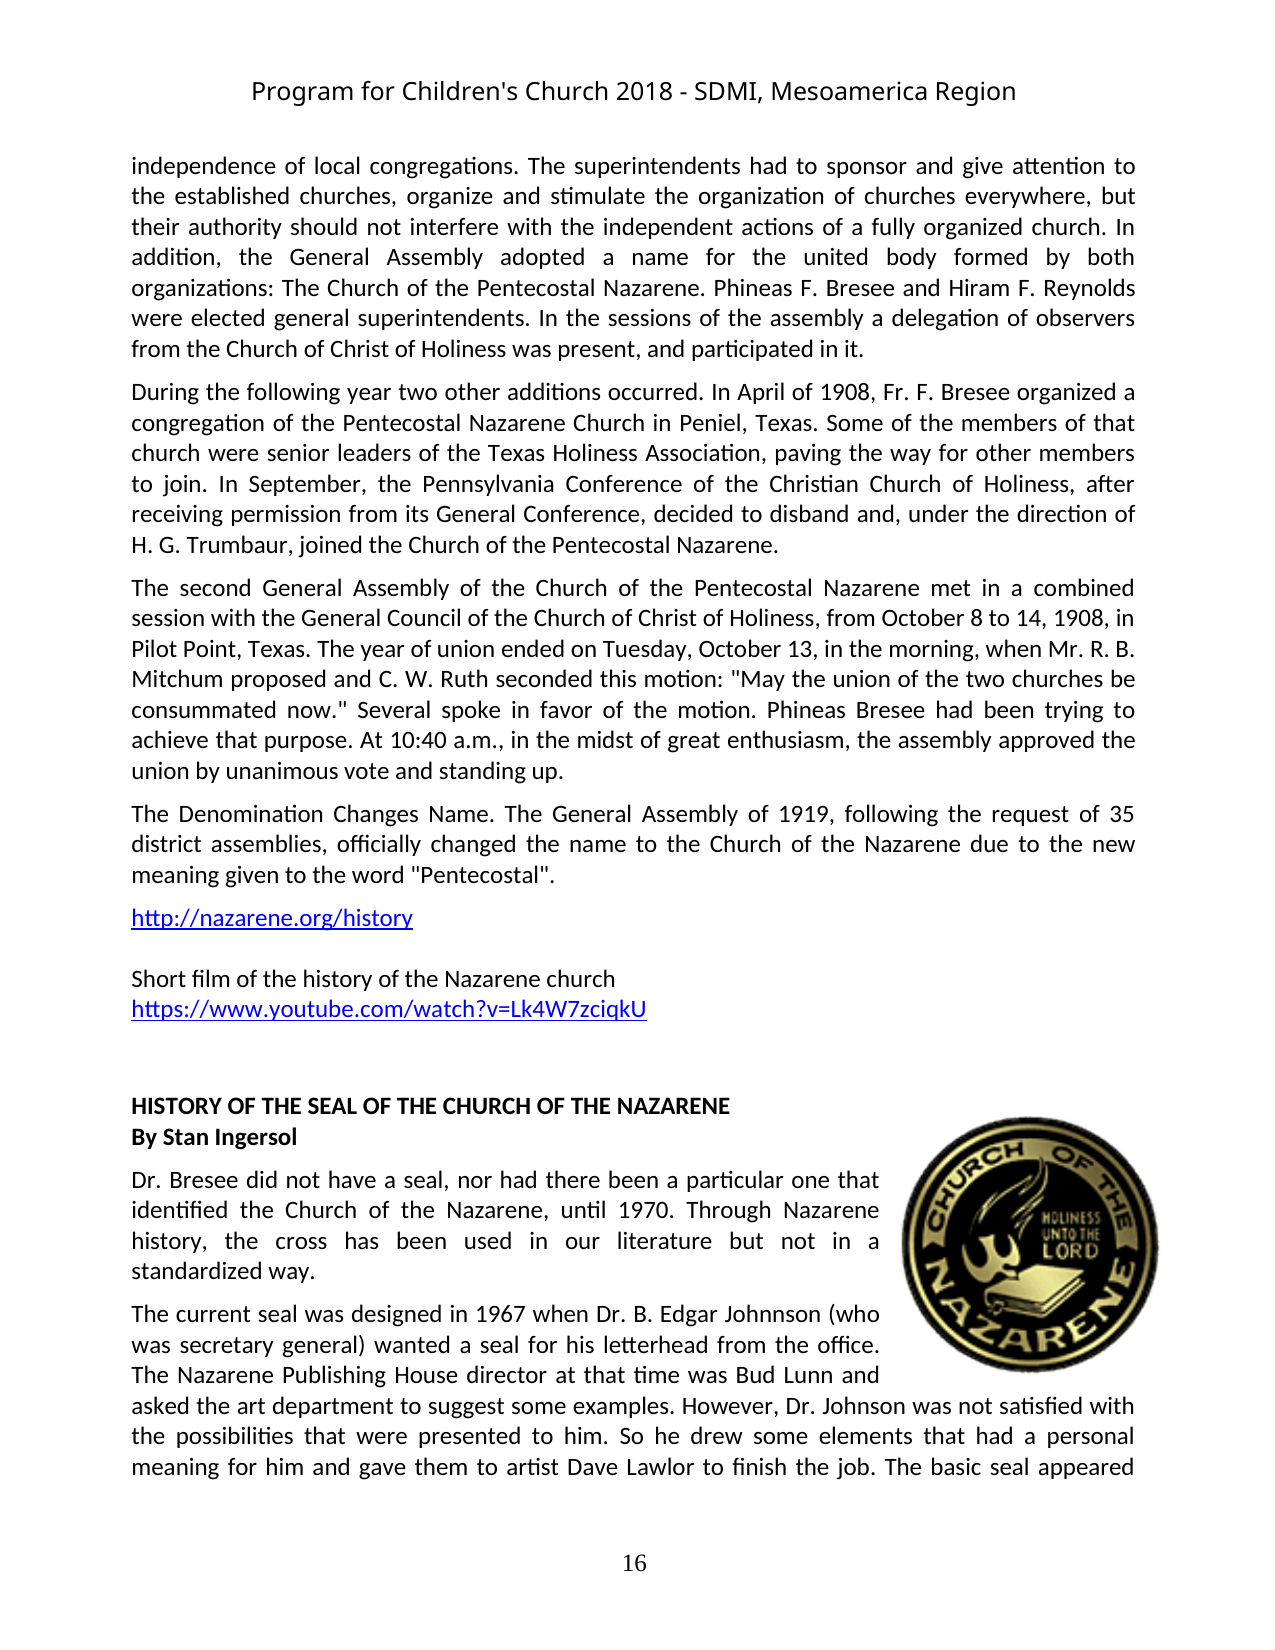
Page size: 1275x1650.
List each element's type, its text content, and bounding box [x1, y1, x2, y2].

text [131, 1298, 1137, 1481]
text The Denomination Changes Name. The General Assembly of 1919, following the request of 35 district assemblies, officially changed the name to the Church of the Nazarene due to the new meaning given to the word "Pentecostal". [131, 798, 1137, 889]
text Dr. Bresee did not have a seal, nor had there been a particular one that identified the Church of the Nazarene, until 1970. Through Nazarene history, the cross has been used in our literature but not in a standardized way. [131, 1164, 900, 1286]
text Short film of the history of the Nazarene church [131, 963, 1137, 993]
picture [900, 1116, 1163, 1377]
text https://www.youtube.com/watch?v=Lk4W7zciqkU [131, 993, 1137, 1024]
text http://nazarene.org/history [131, 902, 1137, 932]
text During the following year two other additions occurred. In April of 1908, Fr. F. Bresee organized a congregation of the Pentecostal Nazarene Church in Peniel, Texas. Some of the members of that church were senior leaders of the Texas Holiness Association, paving the way for other members to join. In September, the Pennsylvania Conference of the Christian Church of Holiness, after receiving permission from its General Conference, decided to disband and, under the direction of H. G. Trumbaur, joined the Church of the Pentecostal Nazarene. [131, 376, 1137, 559]
text The second General Assembly of the Church of the Pentecostal Nazarene met in a combined session with the General Council of the Church of Christ of Holiness, from October 8 to 14, 1908, in Pilot Point, Texas. The year of union ended on Tuesday, October 13, in the morning, when Mr. R. B. Mitchum proposed and C. W. Ruth seconded this motion: "May the union of the two churches be consummated now." Several spoke in favor of the motion. Phineas Bresee had been trying to achieve that purpose. At 10:40 a.m., in the midst of great enthusiasm, the assembly approved the union by unanimous vote and standing up. [131, 572, 1137, 785]
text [131, 150, 1137, 364]
text By Stan Ingersol [131, 1121, 900, 1151]
text HISTORY OF THE SEAL OF THE CHURCH OF THE NAZARENE [131, 1090, 1137, 1121]
